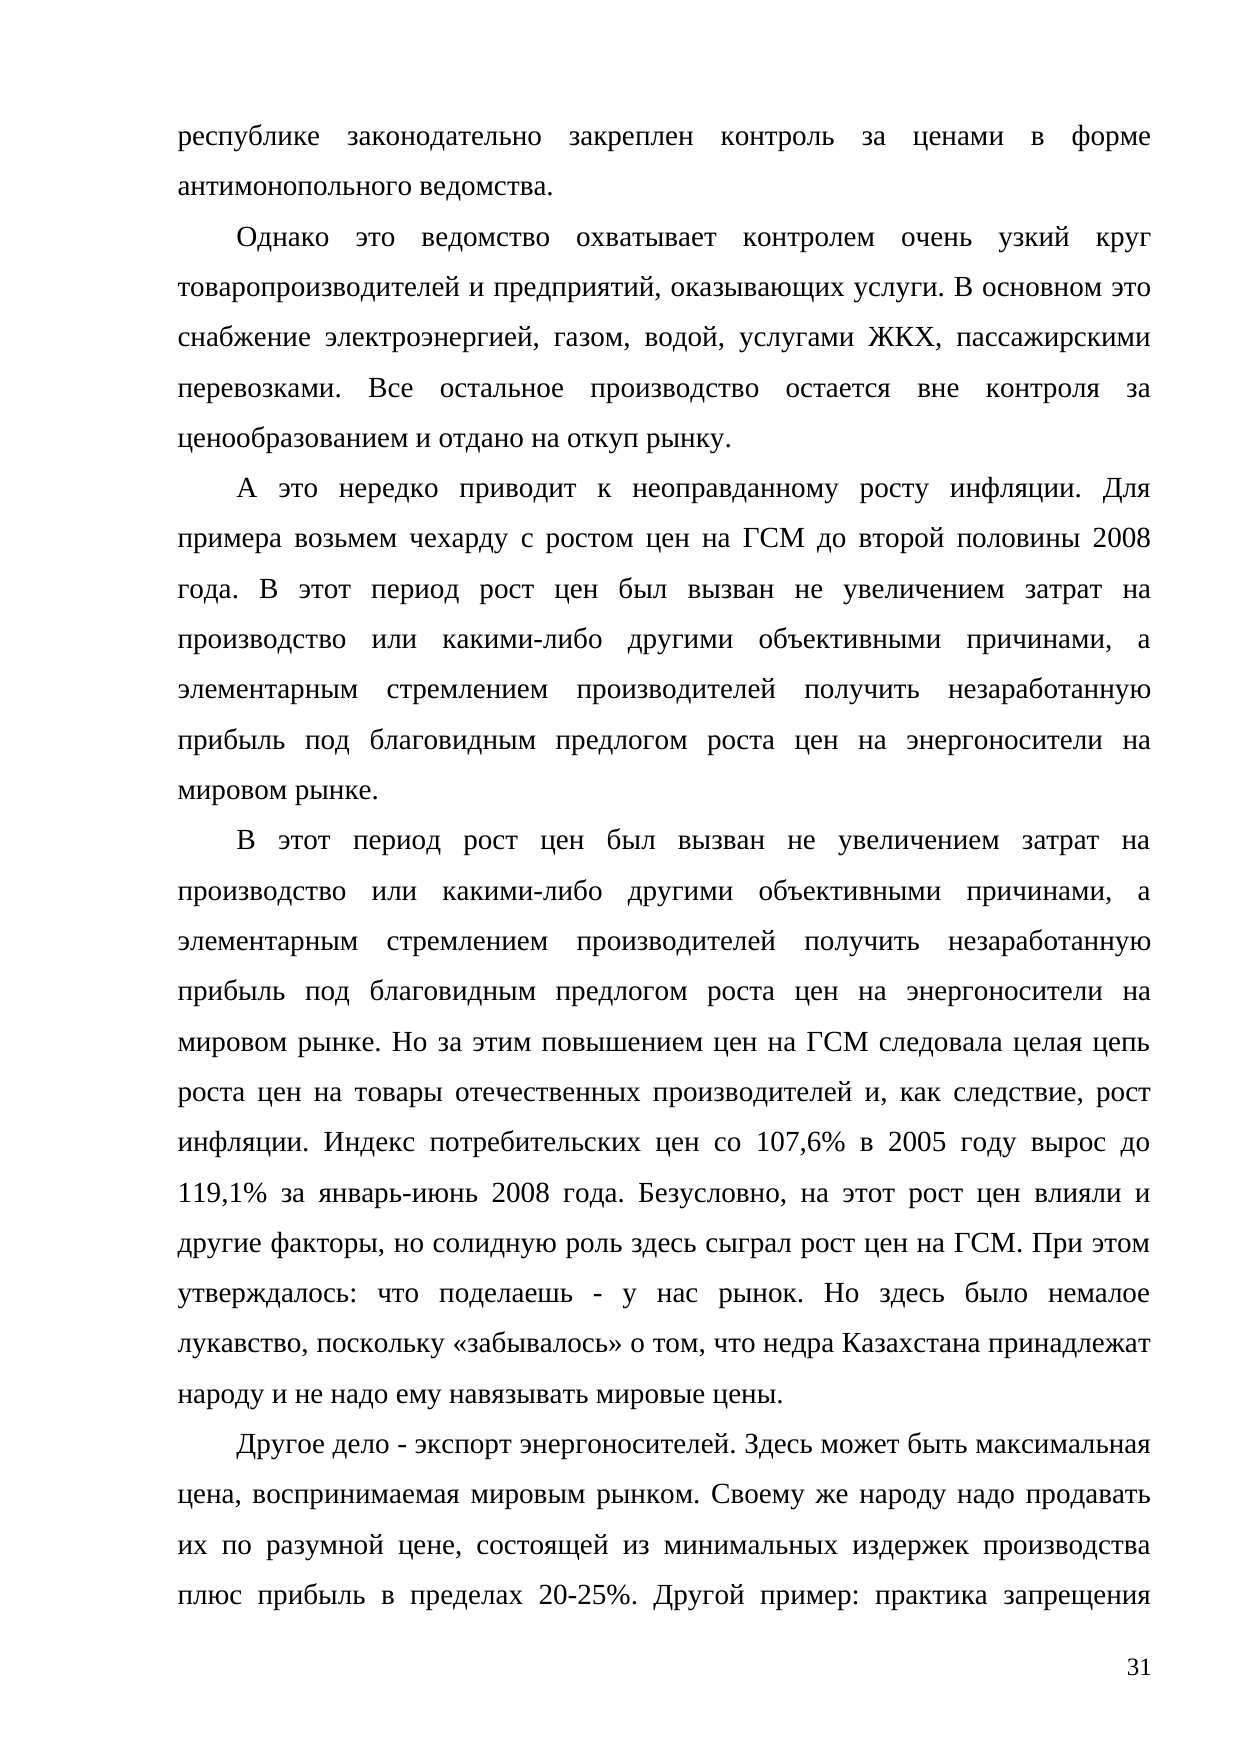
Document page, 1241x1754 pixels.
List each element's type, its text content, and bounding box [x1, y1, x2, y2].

text А это нередко приводит к неоправданному росту инфляции. Для примера возьмем чехарду с ростом цен на ГСМ до второй половины 2008 года. В этот период рост цен был вызван не увеличением затрат на производство или какими-либо другими объективными причинами, а элементарным стремлением производителей получить незаработанную прибыль под благовидным предлогом роста цен на энергоносители на мировом рынке. [177, 470, 1152, 806]
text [177, 1426, 1152, 1611]
text В этот период рост цен был вызван не увеличением затрат на производство или какими-либо другими объективными причинами, а элементарным стремлением производителей получить незаработанную прибыль под благовидным предлогом роста цен на энергоносители на мировом рынке. Но за этим повышением цен на ГСМ следовала целая цепь роста цен на товары отечественных производителей и, как следствие, рост инфляции. Индекс потребительских цен со 107,6% в 2005 году вырос до 119,1% за январь-июнь 2008 года. Безусловно, на этот рост цен влияли и другие факторы, но солидную роль здесь сыграл рост цен на ГСМ. При этом утверждалось: что поделаешь - у нас рынок. Но здесь было немалое лукавство, поскольку «забывалось» о том, что недра Казахстана принадлежат народу и не надо ему навязывать мировые цены. [177, 822, 1152, 1409]
text Однако это ведомство охватывает контролем очень узкий круг товаропроизводителей и предприятий, оказывающих услуги. В основном это снабжение электроэнергией, газом, водой, услугами ЖКХ, пассажирскими перевозками. Все остальное производство остается вне контроля за ценообразованием и отдано на откуп рынку. [177, 219, 1152, 453]
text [177, 118, 1152, 202]
